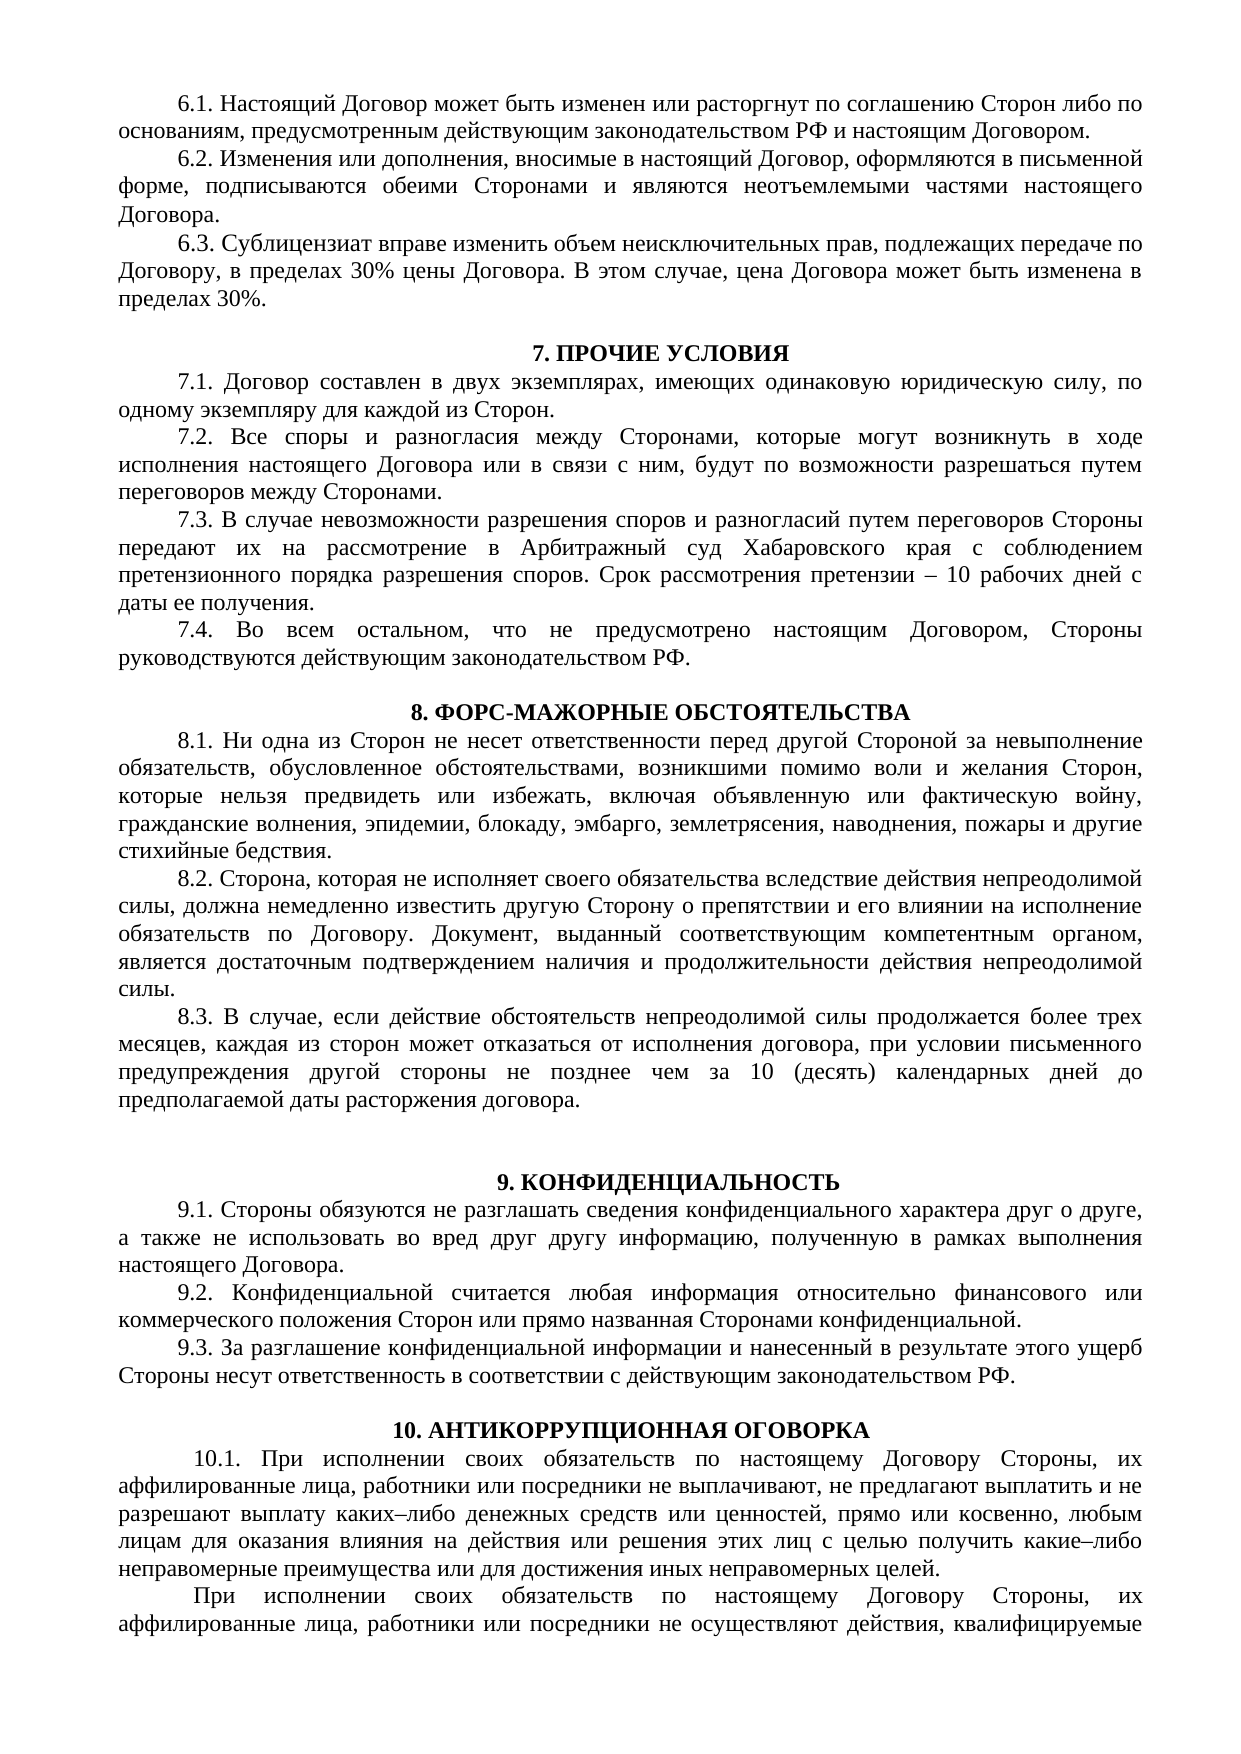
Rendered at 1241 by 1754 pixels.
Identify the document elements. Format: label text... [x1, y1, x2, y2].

text 6.2. Изменения или дополнения, вносимые в настоящий Договор, оформляются в письменной форме, подписываются обеими Сторонами и являются неотъемлемыми частями настоящего Договора. [118, 144, 1144, 228]
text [118, 1582, 1144, 1637]
text 9.3. За разглашение конфиденциальной информации и нанесенный в результате этого ущерб Стороны несут ответственность в соответствии с действующим законодательством РФ. [118, 1333, 1144, 1388]
text 10. АНТИКОРРУПЦИОННАЯ ОГОВОРКА [118, 1416, 1144, 1443]
text 9.2. Конфиденциальной считается любая информация относительно финансового или коммерческого положения Сторон или прямо названная Сторонами конфиденциальной. [118, 1278, 1144, 1333]
text 6.3. Сублицензиат вправе изменить объем неисключительных прав, подлежащих передаче по Договору, в пределах 30% цены Договора. В этом случае, цена Договора может быть изменена в пределах 30%. [118, 228, 1144, 312]
text 10.1. При исполнении своих обязательств по настоящему Договору Стороны, их аффилированные лица, работники или посредники не выплачивают, не предлагают выплатить и не разрешают выплату каких–либо денежных средств или ценностей, прямо или косвенно, любым лицам для оказания влияния на действия или решения этих лиц с целью получить какие–либо неправомерные преимущества или для достижения иных неправомерных целей. [118, 1443, 1144, 1582]
text 8.2. Сторона, которая не исполняет своего обязательства вследствие действия непреодолимой силы, должна немедленно известить другую Сторону о препятствии и его влиянии на исполнение обязательств по Договору. Документ, выданный соответствующим компетентным органом, является достаточным подтверждением наличия и продолжительности действия непреодолимой силы. [118, 864, 1144, 1002]
text 7.4. Во всем остальном, что не предусмотрено настоящим Договором, Стороны руководствуются действующим законодательством РФ. [118, 615, 1144, 671]
list 8. ФОРС-МАЖОРНЫЕ ОБСТОЯТЕЛЬСТВА [118, 698, 1144, 726]
text 8.1. Ни одна из Сторон не несет ответственности перед другой Стороной за невыполнение обязательств, обусловленное обстоятельствами, возникшими помимо воли и желания Сторон, которые нельзя предвидеть или избежать, включая объявленную или фактическую войну, гражданские волнения, эпидемии, блокаду, эмбарго, землетрясения, наводнения, пожары и другие стихийные бедствия. [118, 726, 1144, 864]
text 6.1. Настоящий Договор может быть изменен или расторгнут по соглашению Сторон либо по основаниям, предусмотренным действующим законодательством РФ и настоящим Договором. [118, 89, 1144, 144]
text 8.3. В случае, если действие обстоятельств непреодолимой силы продолжается более трех месяцев, каждая из сторон может отказаться от исполнения договора, при условии письменного предупреждения другой стороны не позднее чем за 10 (десять) календарных дней до предполагаемой даты расторжения договора. [118, 1002, 1144, 1112]
list 9. КОНФИДЕНЦИАЛЬНОСТЬ [118, 1167, 1144, 1195]
text 7.3. В случае невозможности разрешения споров и разногласий путем переговоров Стороны передают их на рассмотрение в Арбитражный суд Хабаровского края с соблюдением претензионного порядка разрешения споров. Срок рассмотрения претензии – 10 рабочих дней с даты ее получения. [118, 505, 1144, 615]
text 9.1. Стороны обязуются не разглашать сведения конфиденциального характера друг о друге, а также не использовать во вред друг другу информацию, полученную в рамках выполнения настоящего Договора. [118, 1195, 1144, 1278]
list 7. ПРОЧИЕ УСЛОВИЯ [118, 339, 1144, 367]
text 7.1. Договор составлен в двух экземплярах, имеющих одинаковую юридическую силу, по одному экземпляру для каждой из Сторон. [118, 367, 1144, 422]
text 7.2. Все споры и разногласия между Сторонами, которые могут возникнуть в ходе исполнения настоящего Договора или в связи с ним, будут по возможности разрешаться путем переговоров между Сторонами. [118, 422, 1144, 505]
